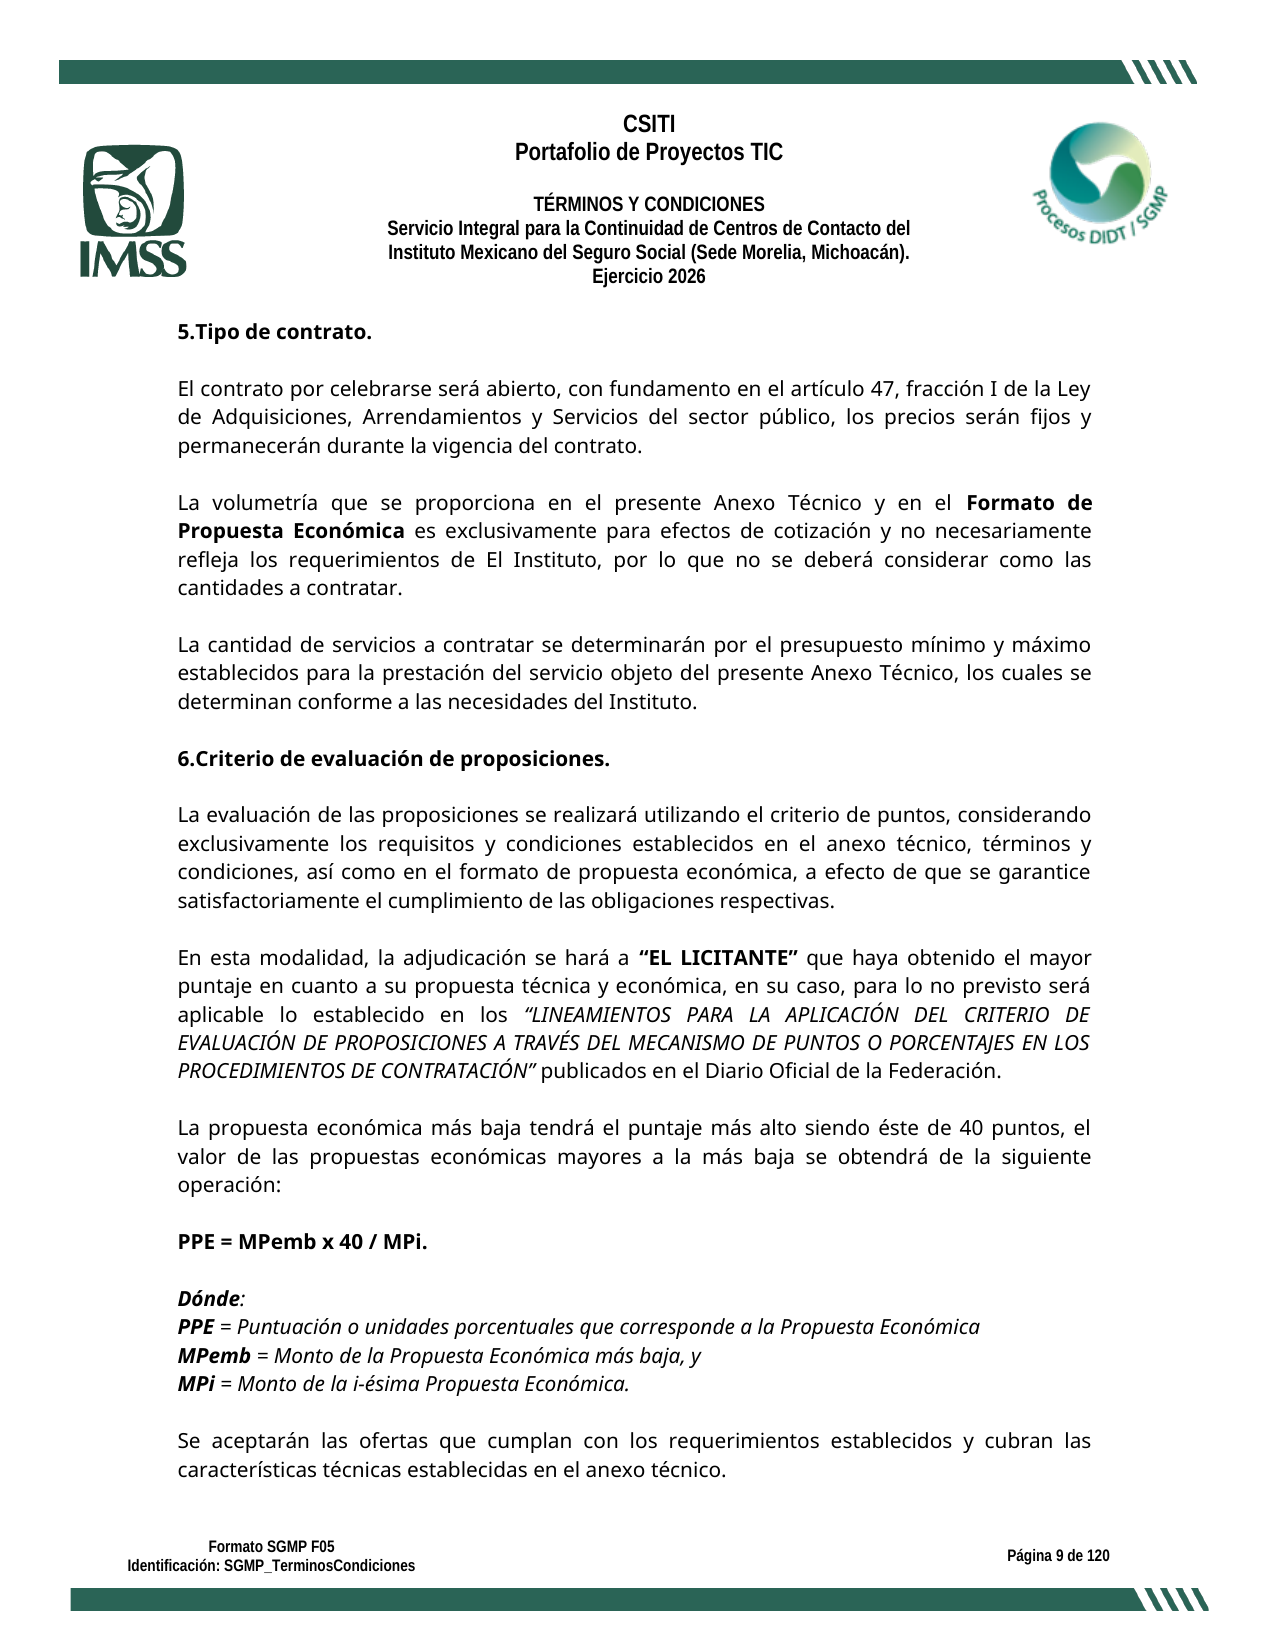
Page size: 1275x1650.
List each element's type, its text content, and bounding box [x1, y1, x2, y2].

text PPE = Puntuación o unidades porcentuales que corresponde a la Propuesta Económica [177, 1312, 1093, 1341]
text MPi = Monto de la i-ésima Propuesta Económica. [177, 1369, 1093, 1398]
text Dónde: [177, 1284, 1093, 1312]
picture [70, 1588, 1209, 1611]
text En esta modalidad, la adjudicación se hará a “EL LICITANTE” que haya obtenido el mayor puntaje en cuanto a su propuesta técnica y económica, en su caso, para lo no previsto será aplicable lo establecido en los “LINEAMIENTOS PARA LA APLICACIÓN DEL CRITERIO DE EVALUACIÓN DE PROPOSICIONES A TRAVÉS DEL MECANISMO DE PUNTOS O PORCENTAJES EN LOS PROCEDIMIENTOS DE CONTRATACIÓN” publicados en el Diario Oficial de la Federación. [177, 943, 1093, 1085]
picture [1030, 118, 1169, 245]
text PPE = MPemb x 40 / MPi. [177, 1227, 1093, 1256]
picture [78, 143, 187, 277]
text El contrato por celebrarse será abierto, con fundamento en el artículo 47, fracción I de la Ley de Adquisiciones, Arrendamientos y Servicios del sector público, los precios serán fijos y permanecerán durante la vigencia del contrato. [177, 374, 1093, 459]
text La propuesta económica más baja tendrá el puntaje más alto siendo éste de 40 puntos, el valor de las propuestas económicas mayores a la más baja se obtendrá de la siguiente operación: [177, 1113, 1093, 1199]
subtitle Criterio de evaluación de proposiciones. [177, 744, 1093, 772]
text Se aceptarán las ofertas que cumplan con los requerimientos establecidos y cubran las características técnicas establecidas en el anexo técnico. [177, 1426, 1093, 1483]
text La evaluación de las proposiciones se realizará utilizando el criterio de puntos, considerando exclusivamente los requisitos y condiciones establecidos en el anexo técnico, términos y condiciones, así como en el formato de propuesta económica, a efecto de que se garantice satisfactoriamente el cumplimiento de las obligaciones respectivas. [177, 801, 1093, 914]
text La volumetría que se proporciona en el presente Anexo Técnico y en el Formato de Propuesta Económica es exclusivamente para efectos de cotización y no necesariamente refleja los requerimientos de El Instituto, por lo que no se deberá considerar como las cantidades a contratar. [177, 488, 1093, 602]
subtitle Tipo de contrato. [177, 317, 1093, 346]
text La cantidad de servicios a contratar se determinarán por el presupuesto mínimo y máximo establecidos para la prestación del servicio objeto del presente Anexo Técnico, los cuales se determinan conforme a las necesidades del Instituto. [177, 630, 1093, 715]
text MPemb = Monto de la Propuesta Económica más baja, y [177, 1341, 1093, 1369]
picture [59, 60, 1197, 84]
